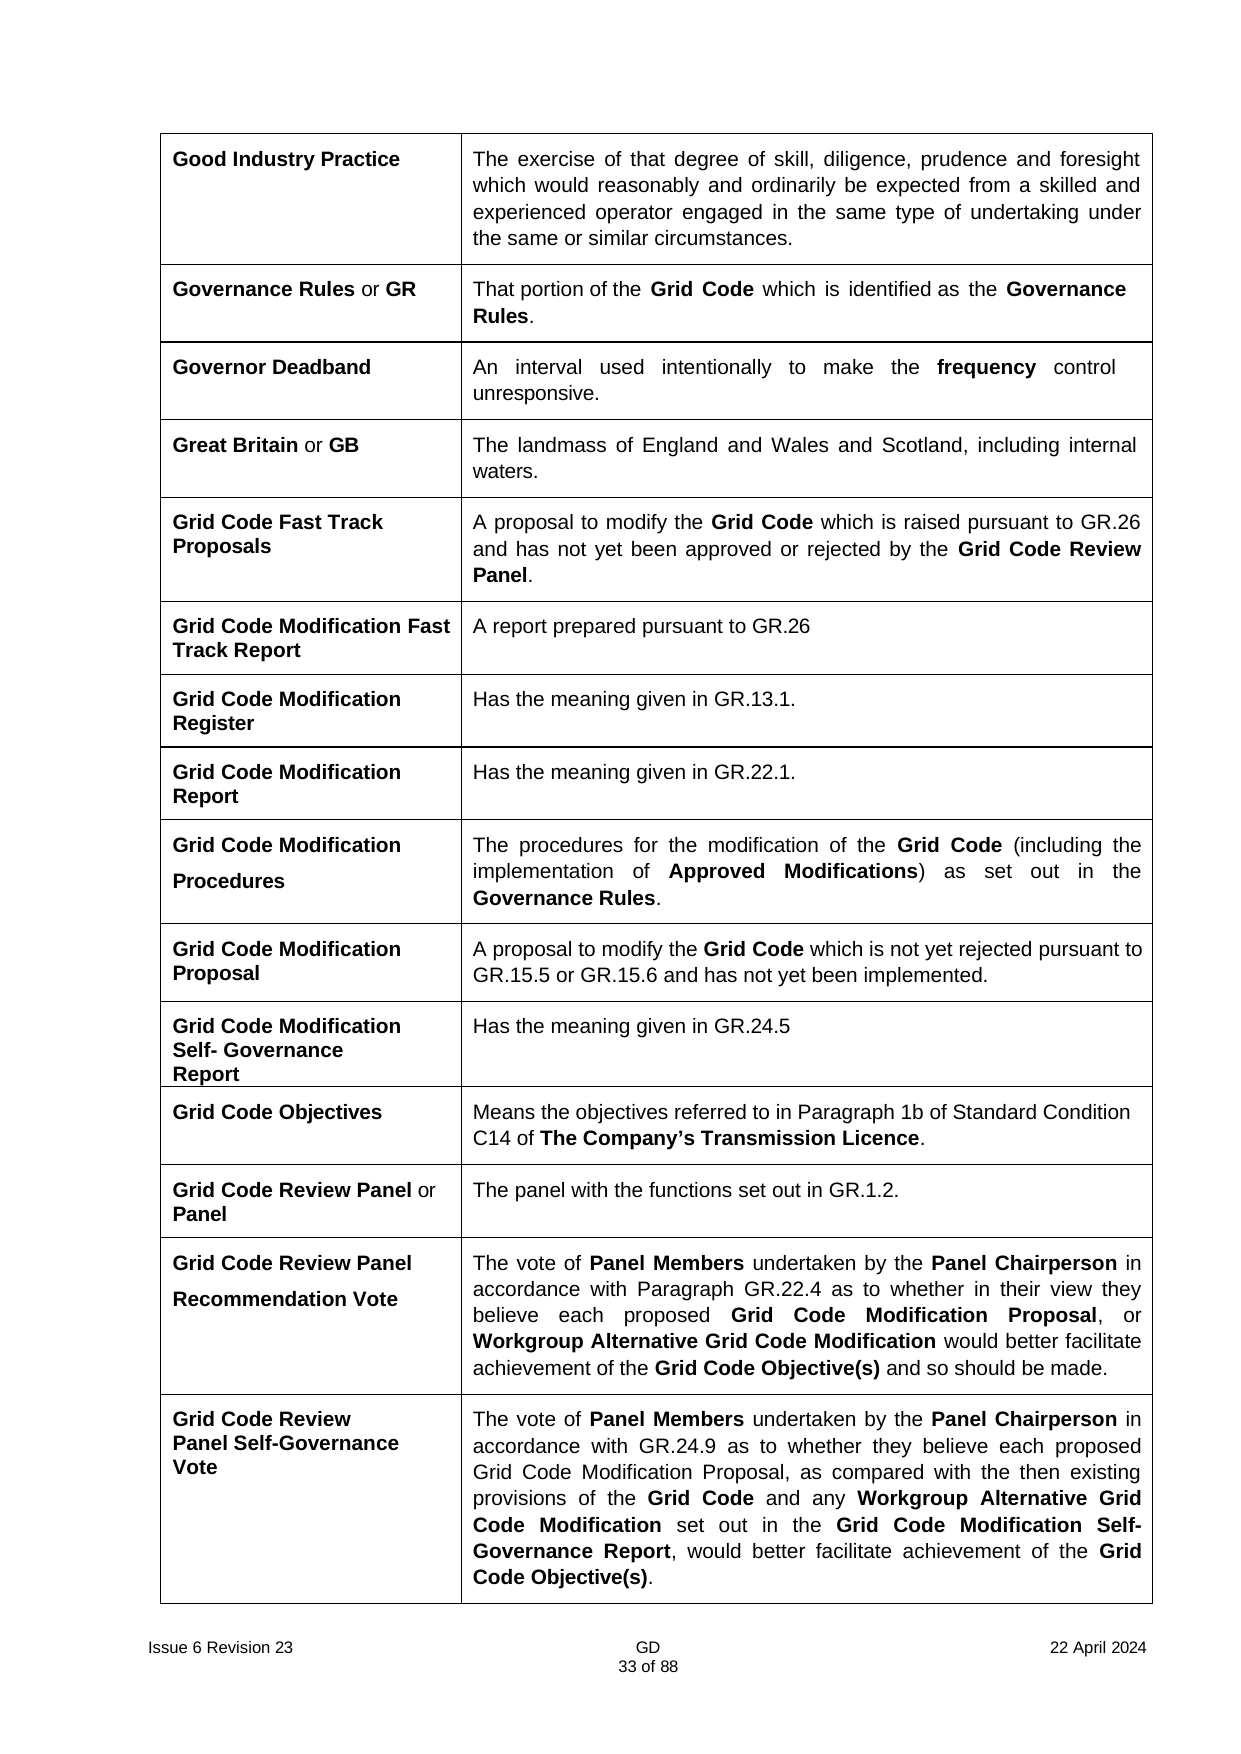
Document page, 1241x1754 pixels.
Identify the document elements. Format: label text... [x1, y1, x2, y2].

table_header The exercise of that degree of skill, diligence, prudence and foresight which would reasonably and ordinarily be expected from a skilled and experienced operator engaged in the same type of undertaking under the same or similar circumstances. [462, 134, 1152, 264]
table_cell Has the meaning given in GR.22.1. [462, 748, 1152, 819]
table_cell That portion of the Grid Code which is identified as the Governance Rules. [462, 265, 1152, 341]
table_cell The landmass of England and Wales and Scotland, including internal waters. [462, 420, 1152, 497]
table_cell Grid Code Modification Self- Governance Report [161, 1002, 461, 1086]
table_header Good Industry Practice [161, 134, 461, 264]
table_cell The vote of Panel Members undertaken by the Panel Chairperson in accordance with GR.24.9 as to whether they believe each proposed Grid Code Modification Proposal, as compared with the then existing provisions of the Grid Code and any Workgroup Alternative Grid Code Modification set out in the Grid Code Modification Self-Governance Report, would better facilitate achievement of the Grid Code Objective(s). [462, 1395, 1152, 1603]
table_cell Grid Code Modification Proposal [161, 924, 461, 1001]
table_cell Grid Code Review Panel Recommendation Vote [161, 1238, 461, 1393]
table_cell Great Britain or GB [161, 420, 461, 497]
table_cell A proposal to modify the Grid Code which is not yet rejected pursuant to GR.15.5 or GR.15.6 and has not yet been implemented. [462, 924, 1152, 1001]
table_cell The procedures for the modification of the Grid Code (including the implementation of Approved Modifications) as set out in the Governance Rules. [462, 820, 1152, 923]
table_cell Grid Code Modification Procedures [161, 820, 461, 923]
table_cell Grid Code Fast Track Proposals [161, 498, 461, 601]
table_cell Grid Code Review Panel or Panel [161, 1165, 461, 1237]
table_cell Grid Code Review Panel Self-Governance Vote [161, 1395, 461, 1603]
table_cell Means the objectives referred to in Paragraph 1b of Standard Condition C14 of The Company’s Transmission Licence. [462, 1087, 1152, 1164]
table_cell Grid Code Modification Register [161, 675, 461, 746]
table_cell Governance Rules or GR [161, 265, 461, 341]
table_cell Has the meaning given in GR.24.5 [462, 1002, 1152, 1086]
table_cell Grid Code Objectives [161, 1087, 461, 1164]
table_cell An interval used intentionally to make the frequency control unresponsive. [462, 343, 1152, 419]
table_cell The panel with the functions set out in GR.1.2. [462, 1165, 1152, 1237]
table_cell Grid Code Modification Report [161, 748, 461, 819]
table_cell The vote of Panel Members undertaken by the Panel Chairperson in accordance with Paragraph GR.22.4 as to whether in their view they believe each proposed Grid Code Modification Proposal, or Workgroup Alternative Grid Code Modification would better facilitate achievement of the Grid Code Objective(s) and so should be made. [462, 1238, 1152, 1393]
table_cell A report prepared pursuant to GR.26 [462, 602, 1152, 673]
table_cell Grid Code Modification Fast Track Report [161, 602, 461, 673]
table_cell Has the meaning given in GR.13.1. [462, 675, 1152, 746]
table_cell A proposal to modify the Grid Code which is raised pursuant to GR.26 and has not yet been approved or rejected by the Grid Code Review Panel. [462, 498, 1152, 601]
table_cell Governor Deadband [161, 343, 461, 419]
